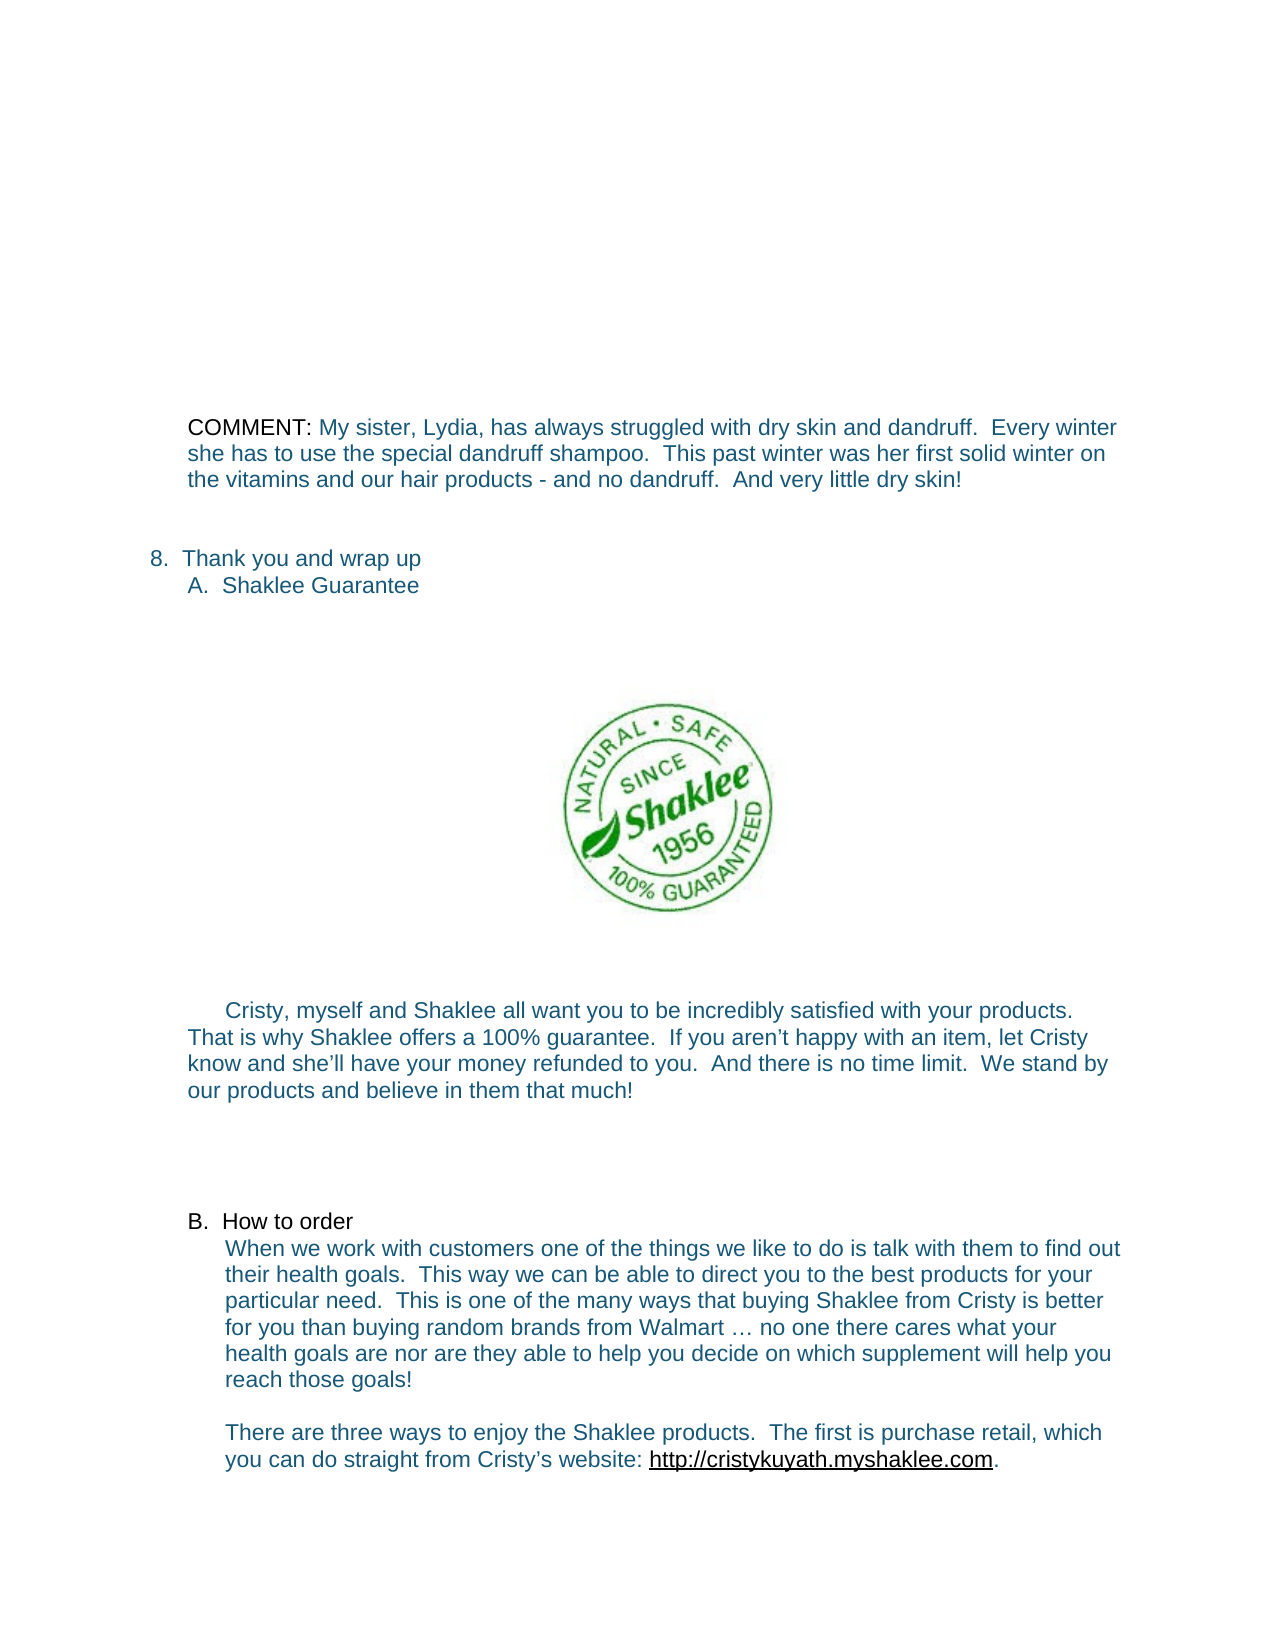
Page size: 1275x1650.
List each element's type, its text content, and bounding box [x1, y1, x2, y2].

text B. How to order [150, 1208, 1125, 1235]
picture [501, 641, 838, 973]
text COMMENT: My sister, Lydia, has always struggled with dry skin and dandruff. Every winter she has to use the special dandruff shampoo. This past winter was her first solid winter on the vitamins and our hair products - and no dandruff. And very little dry skin! [150, 413, 1125, 493]
text 8. Thank you and wrap up [150, 545, 1125, 572]
text Cristy, myself and Shaklee all want you to be incredibly satisfied with your products. That is why Shaklee offers a 100% guarantee. If you aren’t happy with an item, let Cristy know and she’ll have your money refunded to you. And there is no time limit. We stand by our products and believe in them that much! [150, 598, 1125, 1103]
text There are three ways to enjoy the Shaklee products. The first is purchase retail, which you can do straight from Cristy’s website: http://cristykuyath.myshaklee.com. [150, 1419, 1125, 1472]
text A. Shaklee Guarantee [150, 572, 1125, 598]
text When we work with customers one of the things we like to do is talk with them to find out their health goals. This way we can be able to direct you to the best products for your particular need. This is one of the many ways that buying Shaklee from Cristy is better for you than buying random brands from Walmart … no one there cares what your health goals are nor are they able to help you decide on which supplement will help you reach those goals! [150, 1235, 1125, 1393]
